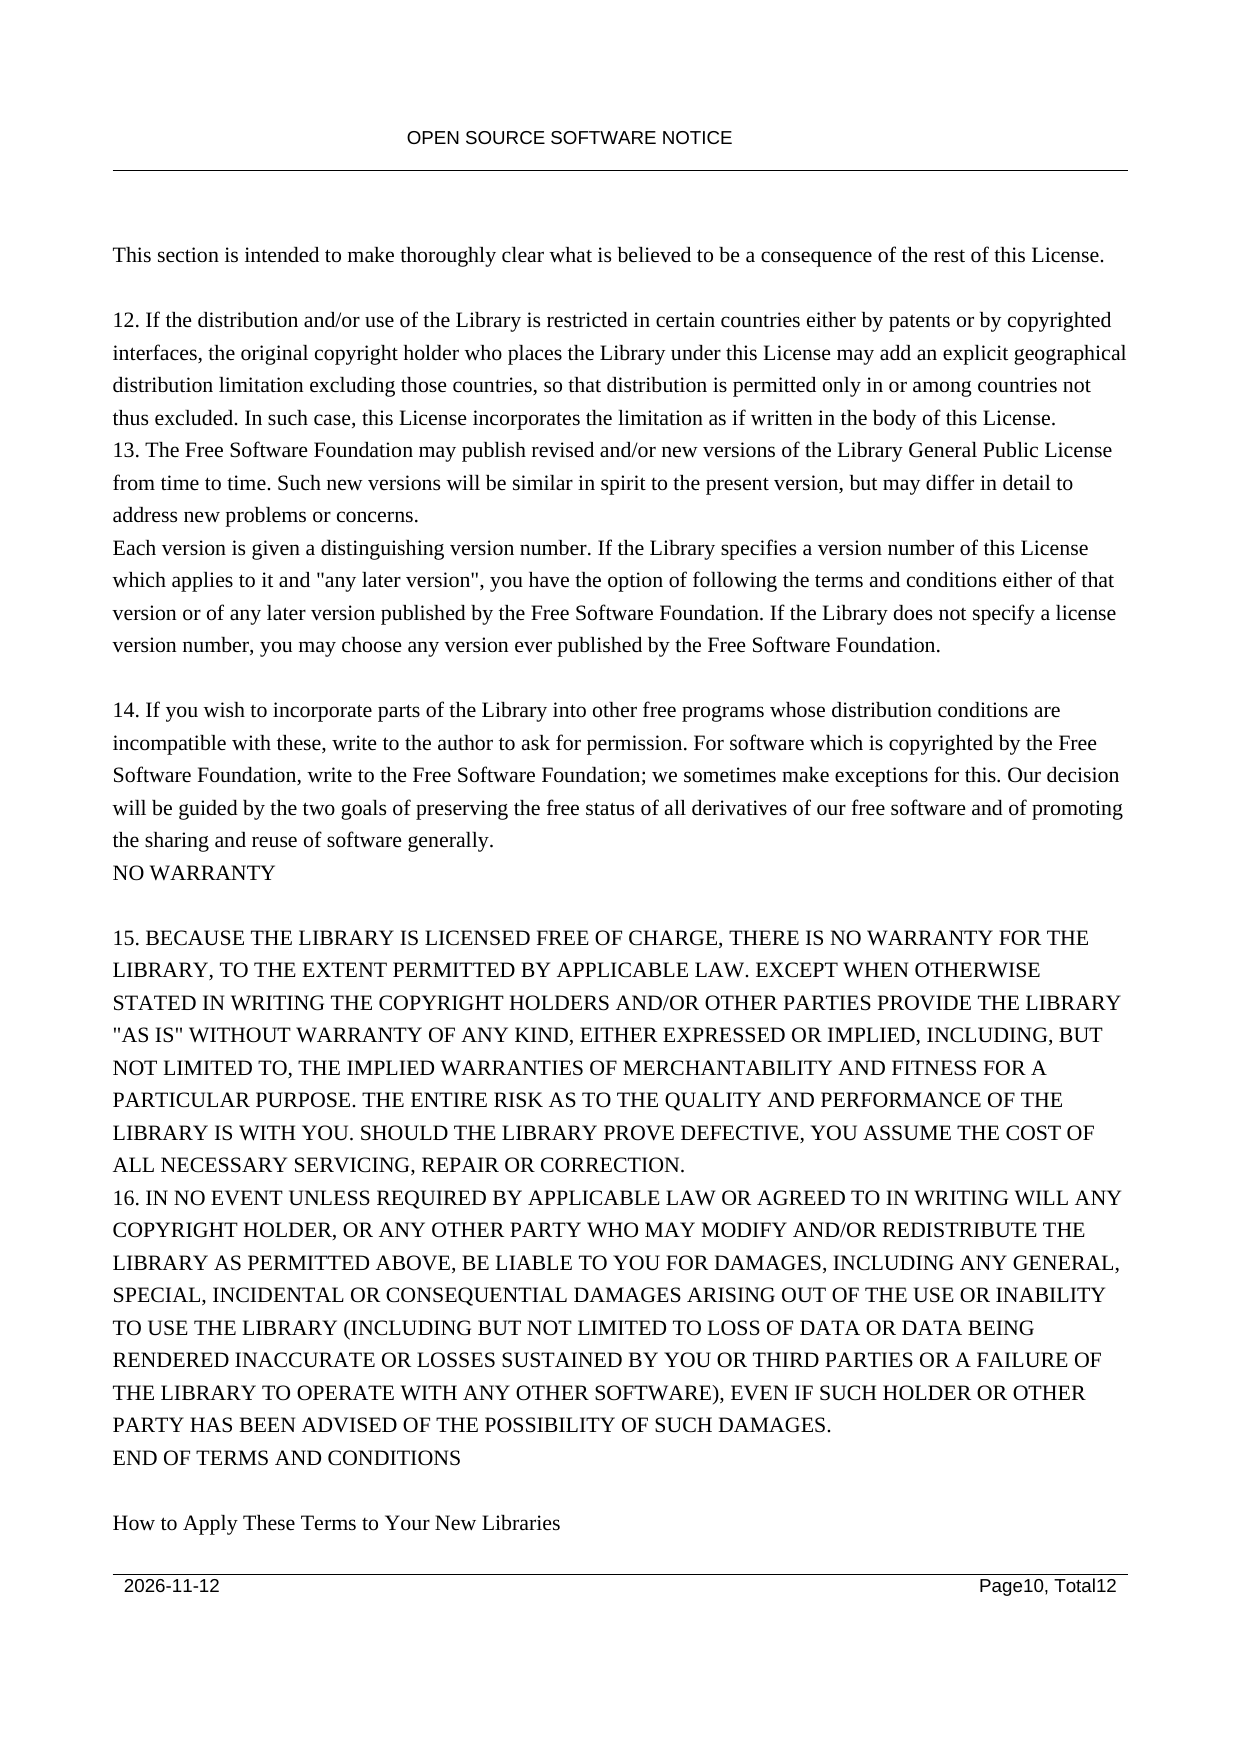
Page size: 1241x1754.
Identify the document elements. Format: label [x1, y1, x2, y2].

text [112, 206, 1128, 1539]
